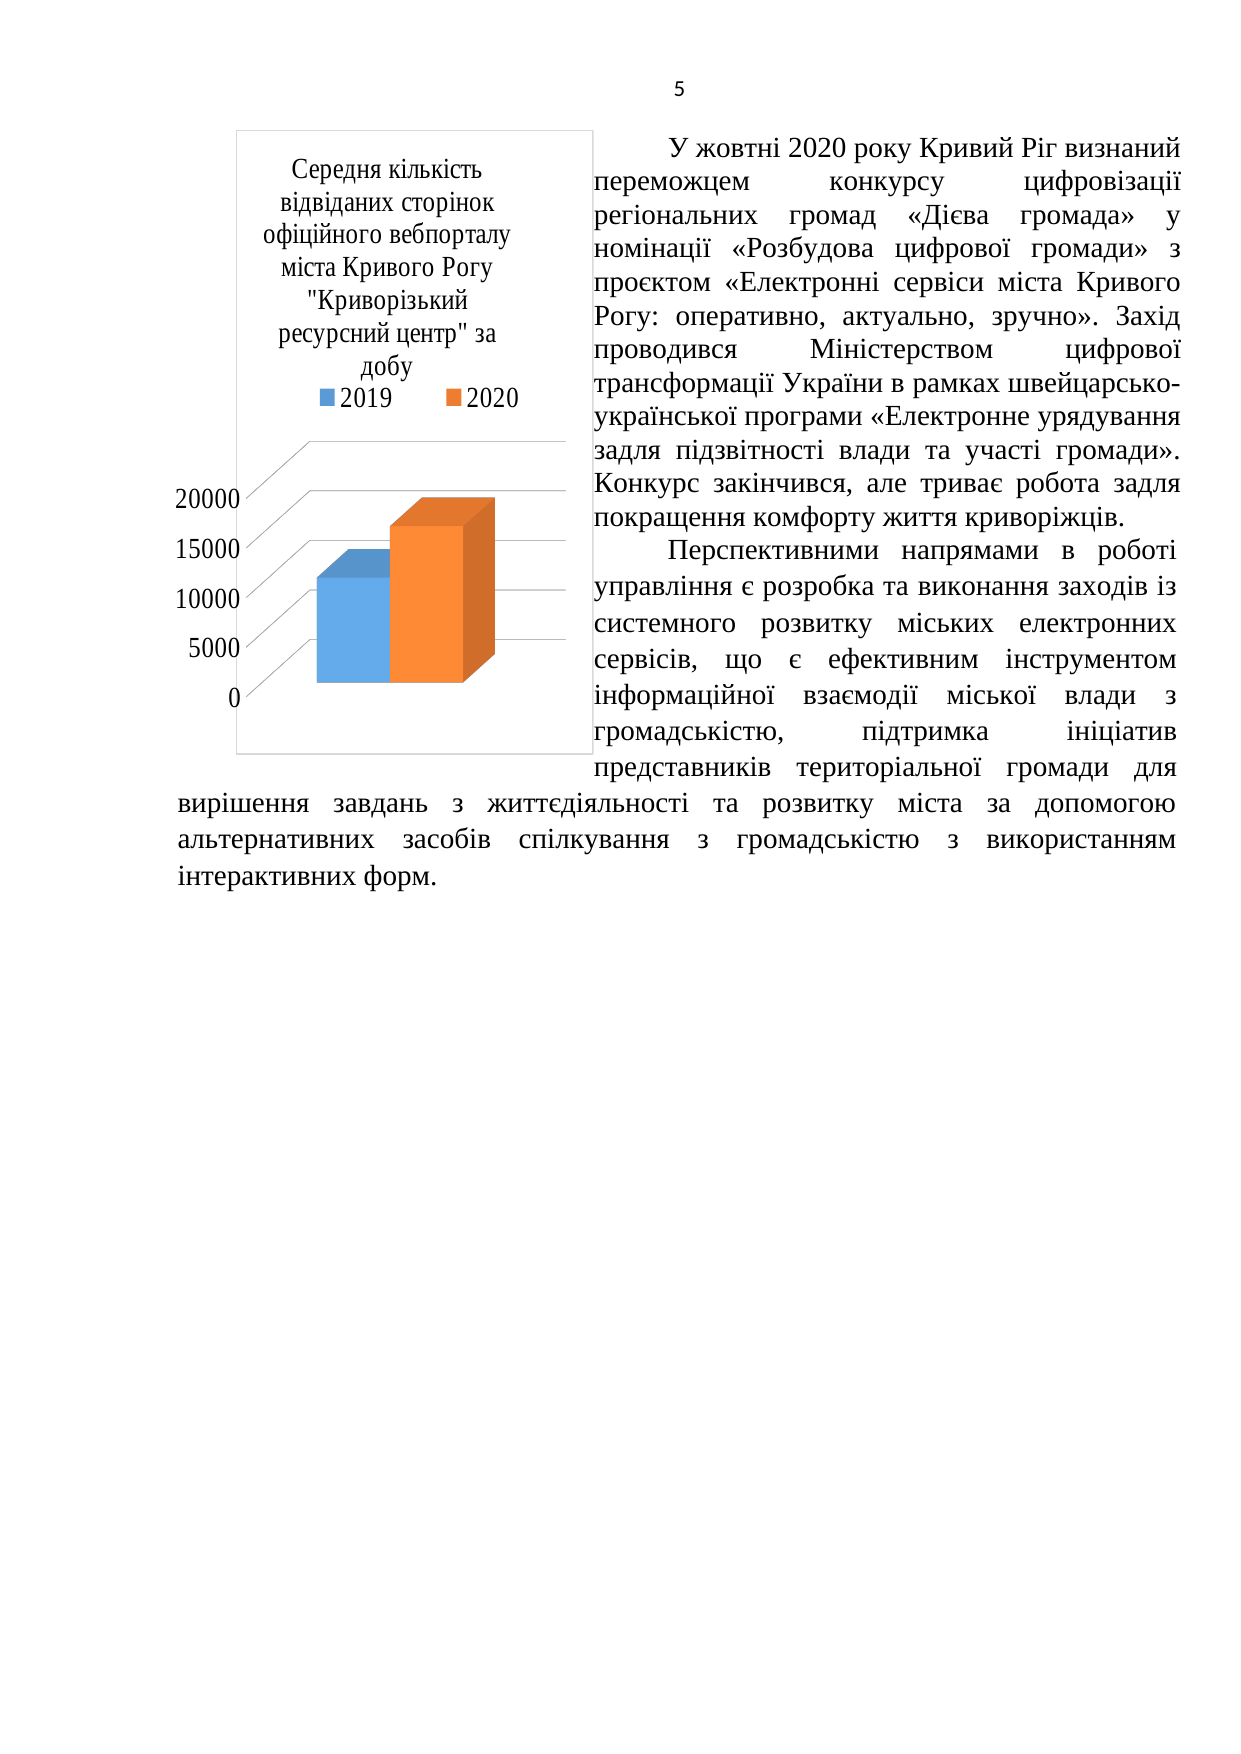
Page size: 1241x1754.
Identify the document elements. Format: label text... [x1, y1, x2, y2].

text Перспективними напрямами в роботі управління є розробка та виконання заходів із системного розвитку міських електронних сервісів, що є ефективним інструментом інформаційної взаємодії міської влади з громадськістю, підтримка ініціатив представників територіальної громади для вирішення завдань з життєдіяльності та розвитку міста за допомогою альтернативних засобів спілкування з громадськістю з використанням інтерактивних форм. [177, 532, 1177, 891]
text У жовтні 2020 року Кривий Ріг визнаний переможцем конкурсу цифровізації регіональних громад «Дієва громада» у номінації «Розбудова цифрової громади» з проєктом «Електронні сервіси міста Кривого Рогу: оперативно, актуально, зручно». Захід проводився Міністерством цифрової трансформації України в рамках швейцарсько-української програми «Електронне урядування задля підзвітності влади та участі громади». Конкурс закінчився, але триває робота задля покращення комфорту життя криворіжців. [594, 130, 1181, 532]
